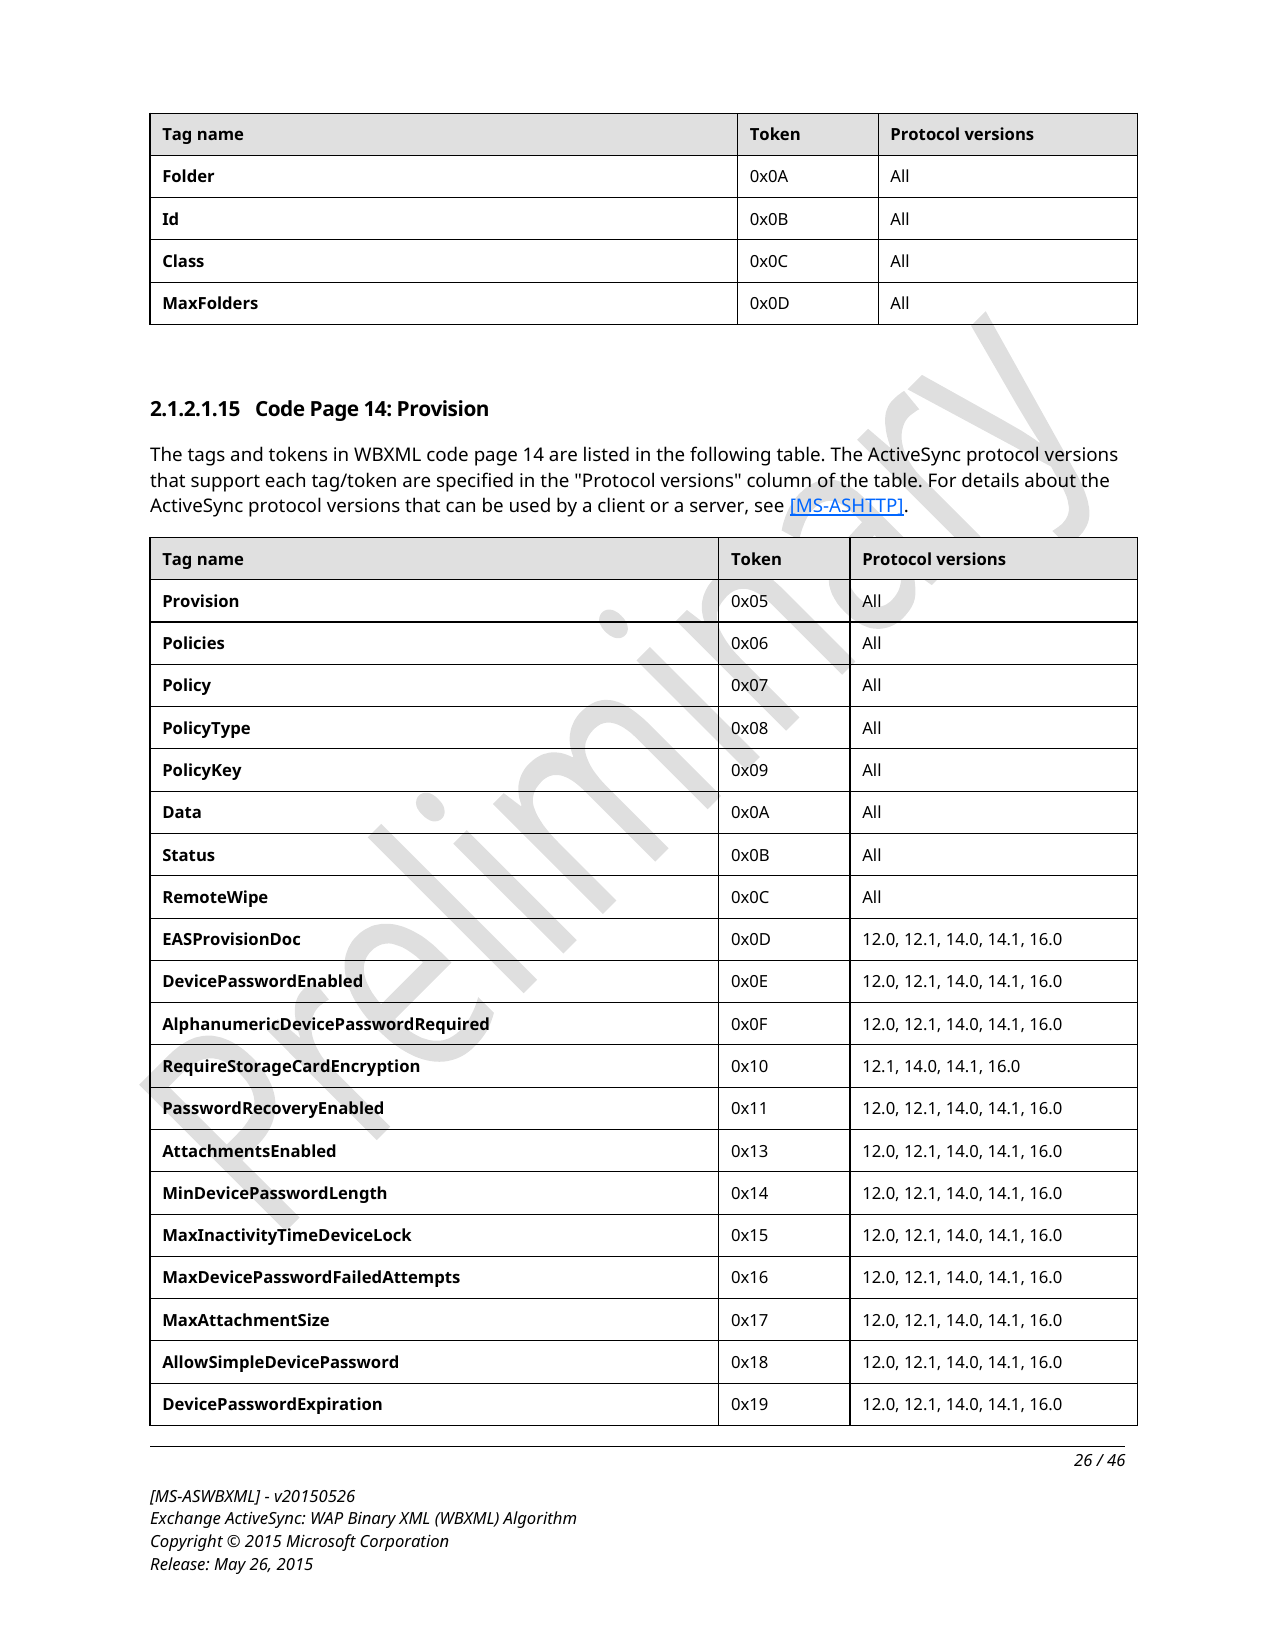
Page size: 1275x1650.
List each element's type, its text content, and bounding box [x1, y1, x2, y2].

table_cell 0x06 [719, 623, 849, 664]
table_cell 0x0E [719, 961, 849, 1002]
table_header Token [719, 538, 849, 579]
table_cell All [879, 156, 1137, 197]
table_cell 0x15 [719, 1215, 849, 1256]
table_cell All [851, 665, 1137, 706]
table_cell 0x0C [738, 240, 878, 282]
table_cell AttachmentsEnabled [151, 1130, 718, 1171]
table_cell 0x0B [738, 198, 878, 239]
table_cell EASProvisionDoc [151, 919, 718, 960]
table_cell 12.0, 12.1, 14.0, 14.1, 16.0 [851, 1088, 1137, 1129]
table_cell RequireStorageCardEncryption [151, 1045, 718, 1087]
table_cell 0x07 [719, 665, 849, 706]
table_cell 0x0D [738, 283, 878, 324]
table_cell 0x0C [719, 876, 849, 917]
table_cell 0x0B [719, 834, 849, 875]
table_cell 0x0A [738, 156, 878, 197]
table_header Protocol versions [851, 538, 1137, 579]
table_cell Policies [151, 623, 718, 664]
table_cell 0x05 [719, 580, 849, 621]
table_cell All [851, 707, 1137, 748]
table_header Protocol versions [879, 114, 1137, 155]
table_cell Class [151, 240, 737, 282]
table_cell 0x0F [719, 1003, 849, 1044]
table_cell MaxInactivityTimeDeviceLock [151, 1215, 718, 1256]
table_cell Id [151, 198, 737, 239]
table_cell All [851, 749, 1137, 791]
table_cell 12.0, 12.1, 14.0, 14.1, 16.0 [851, 961, 1137, 1002]
table_cell 0x19 [719, 1384, 849, 1425]
table_cell PasswordRecoveryEnabled [151, 1088, 718, 1129]
table_cell DevicePasswordEnabled [151, 961, 718, 1002]
table_cell MaxFolders [151, 283, 737, 324]
table_cell All [851, 792, 1137, 833]
table_cell 0x14 [719, 1172, 849, 1213]
table_cell 12.0, 12.1, 14.0, 14.1, 16.0 [851, 1215, 1137, 1256]
table_cell Status [151, 834, 718, 875]
table_cell 0x16 [719, 1257, 849, 1298]
table_cell 0x17 [719, 1299, 849, 1340]
table_cell 12.0, 12.1, 14.0, 14.1, 16.0 [851, 1130, 1137, 1171]
table_cell MaxDevicePasswordFailedAttempts [151, 1257, 718, 1298]
table_header Tag name [151, 538, 718, 579]
table_cell PolicyKey [151, 749, 718, 791]
table_cell 0x0A [719, 792, 849, 833]
table_cell All [851, 876, 1137, 917]
table_cell 12.0, 12.1, 14.0, 14.1, 16.0 [851, 919, 1137, 960]
table_cell AlphanumericDevicePasswordRequired [151, 1003, 718, 1044]
table_cell All [879, 283, 1137, 324]
table_cell 0x10 [719, 1045, 849, 1087]
table_header Tag name [151, 114, 737, 155]
table_cell 12.1, 14.0, 14.1, 16.0 [851, 1045, 1137, 1087]
table_cell 12.0, 12.1, 14.0, 14.1, 16.0 [851, 1172, 1137, 1213]
table_cell 12.0, 12.1, 14.0, 14.1, 16.0 [851, 1341, 1137, 1383]
table_cell 12.0, 12.1, 14.0, 14.1, 16.0 [851, 1384, 1137, 1425]
table_cell Provision [151, 580, 718, 621]
table_cell DevicePasswordExpiration [151, 1384, 718, 1425]
table_cell All [879, 240, 1137, 282]
table_cell 0x18 [719, 1341, 849, 1383]
subtitle Code Page 14: Provision [150, 394, 1125, 423]
table_cell 12.0, 12.1, 14.0, 14.1, 16.0 [851, 1003, 1137, 1044]
table_cell Policy [151, 665, 718, 706]
table_cell All [851, 580, 1137, 621]
table_cell 0x13 [719, 1130, 849, 1171]
table_cell 12.0, 12.1, 14.0, 14.1, 16.0 [851, 1299, 1137, 1340]
text The tags and tokens in WBXML code page 14 are listed in the following table. The ActiveSync protocol versions that support each tag/token are specified in the "Protocol versions" column of the table. For details about the ActiveSync protocol versions that can be used by a client or a server, see [MS-ASHTTP]. [150, 441, 1125, 518]
table_cell All [879, 198, 1137, 239]
table_header Token [738, 114, 878, 155]
table_cell 12.0, 12.1, 14.0, 14.1, 16.0 [851, 1257, 1137, 1298]
table_cell Data [151, 792, 718, 833]
table_cell 0x0D [719, 919, 849, 960]
table_cell 0x09 [719, 749, 849, 791]
table_cell 0x08 [719, 707, 849, 748]
table_cell PolicyType [151, 707, 718, 748]
table_cell AllowSimpleDevicePassword [151, 1341, 718, 1383]
table_cell RemoteWipe [151, 876, 718, 917]
table_cell 0x11 [719, 1088, 849, 1129]
table_cell MinDevicePasswordLength [151, 1172, 718, 1213]
table_cell Folder [151, 156, 737, 197]
table_cell All [851, 623, 1137, 664]
table_cell MaxAttachmentSize [151, 1299, 718, 1340]
table_cell All [851, 834, 1137, 875]
